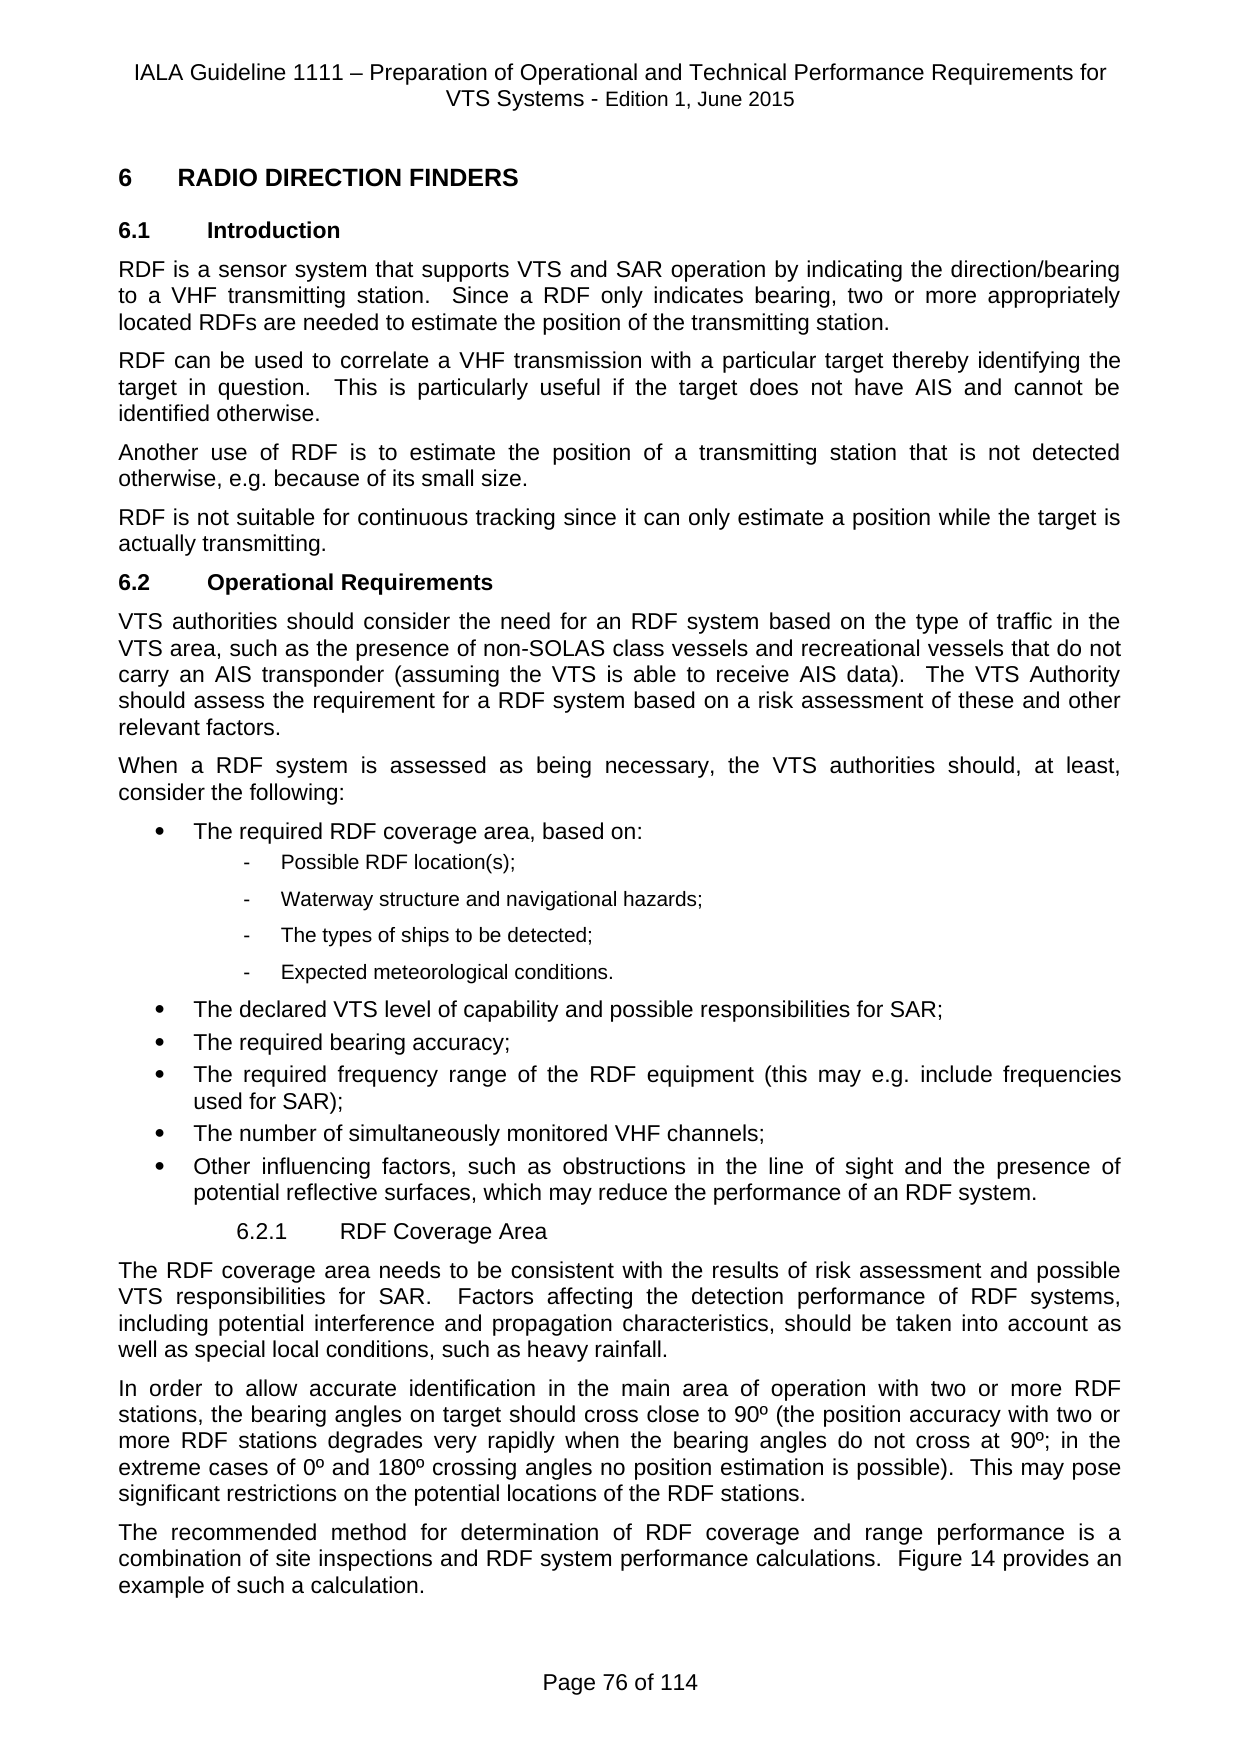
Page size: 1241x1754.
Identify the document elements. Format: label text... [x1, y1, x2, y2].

subtitle Radio Direction FINDERs [118, 163, 1122, 192]
text When a RDF system is assessed as being necessary, the VTS authorities should, at least, consider the following: [118, 752, 1122, 805]
text In order to allow accurate identification in the main area of operation with two or more RDF stations, the bearing angles on target should cross close to 90º (the position accuracy with two or more RDF stations degrades very rapidly when the bearing angles do not cross at 90º; in the extreme cases of 0º and 180º crossing angles no position estimation is possible). This may pose significant restrictions on the potential locations of the RDF stations. [118, 1375, 1122, 1507]
subtitle Operational Requirements [118, 569, 1122, 596]
text The required bearing accuracy; [156, 1029, 1122, 1055]
subtitle Introduction [118, 217, 1122, 243]
text The required frequency range of the RDF equipment (this may e.g. include frequencies used for SAR); [156, 1061, 1122, 1114]
text Other influencing factors, such as obstructions in the line of sight and the presence of potential reflective surfaces, which may reduce the performance of an RDF system. [156, 1153, 1122, 1206]
text The RDF coverage area needs to be consistent with the results of risk assessment and possible VTS responsibilities for SAR. Factors affecting the detection performance of RDF systems, including potential interference and propagation characteristics, should be taken into account as well as special local conditions, such as heavy rainfall. [118, 1257, 1122, 1362]
text The number of simultaneously monitored VHF channels; [156, 1120, 1122, 1147]
text Another use of RDF is to estimate the position of a transmitting station that is not detected otherwise, e.g. because of its small size. [118, 439, 1122, 492]
text Possible RDF location(s); [243, 850, 1122, 874]
text Expected meteorological conditions. [243, 959, 1122, 983]
text The required RDF coverage area, based on: [156, 818, 1122, 844]
text RDF is not suitable for continuous tracking since it can only estimate a position while the target is actually transmitting. [118, 504, 1122, 557]
text RDF can be used to correlate a VHF transmission with a particular target thereby identifying the target in question. This is particularly useful if the target does not have AIS and cannot be identified otherwise. [118, 347, 1122, 426]
text Waterway structure and navigational hazards; [243, 887, 1122, 911]
text The recommended method for determination of RDF coverage and range performance is a combination of site inspections and RDF system performance calculations. Figure 14 provides an example of such a calculation. [118, 1519, 1122, 1598]
text The declared VTS level of capability and possible responsibilities for SAR; [156, 996, 1122, 1022]
text RDF is a sensor system that supports VTS and SAR operation by indicating the direction/bearing to a VHF transmitting station. Since a RDF only indicates bearing, two or more appropriately located RDFs are needed to estimate the position of the transmitting station. [118, 256, 1122, 335]
text The types of ships to be detected; [243, 923, 1122, 947]
text VTS authorities should consider the need for an RDF system based on the type of traffic in the VTS area, such as the presence of non-SOLAS class vessels and recreational vessels that do not carry an AIS transponder (assuming the VTS is able to receive AIS data). The VTS Authority should assess the requirement for a RDF system based on a risk assessment of these and other relevant factors. [118, 608, 1122, 740]
subtitle RDF Coverage Area [236, 1218, 1122, 1244]
